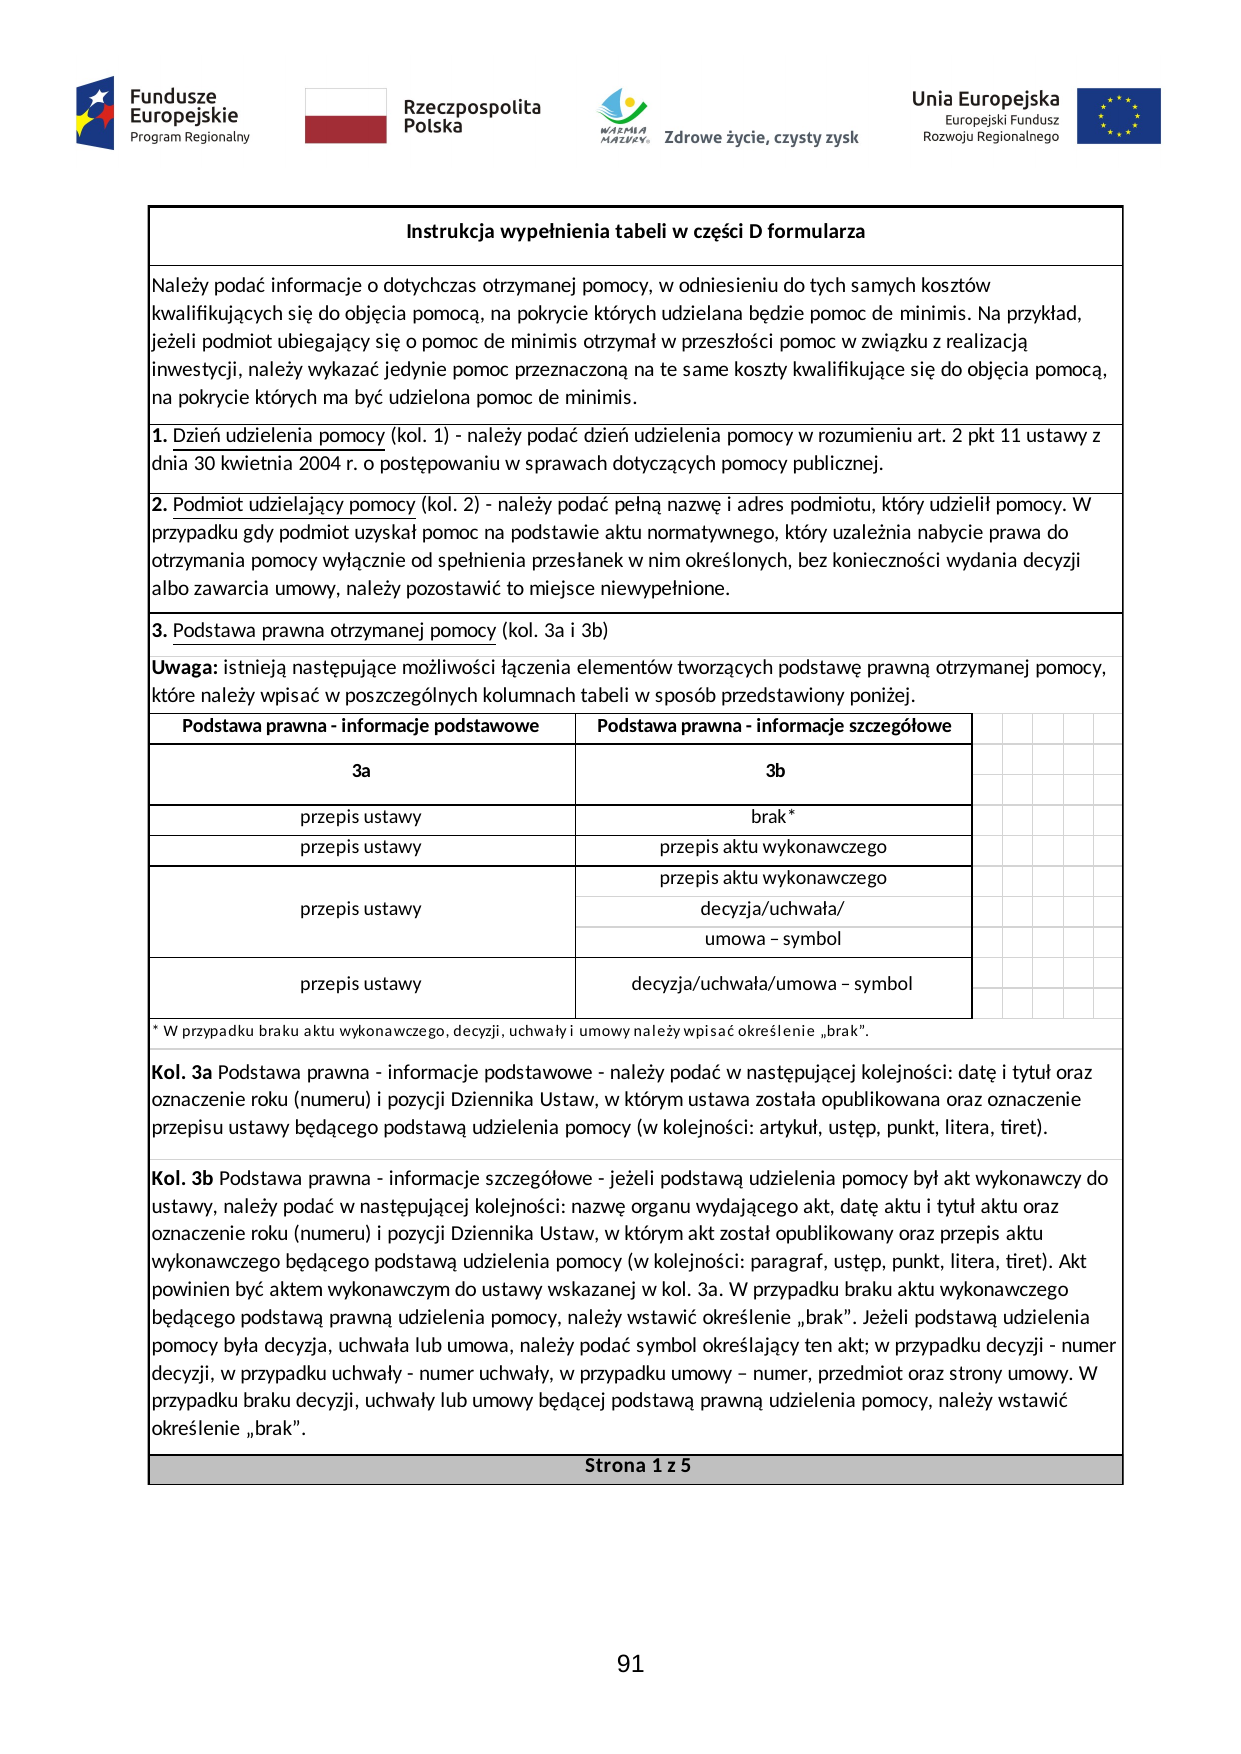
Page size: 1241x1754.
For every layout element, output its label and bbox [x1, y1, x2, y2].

picture [35, 55, 1198, 168]
